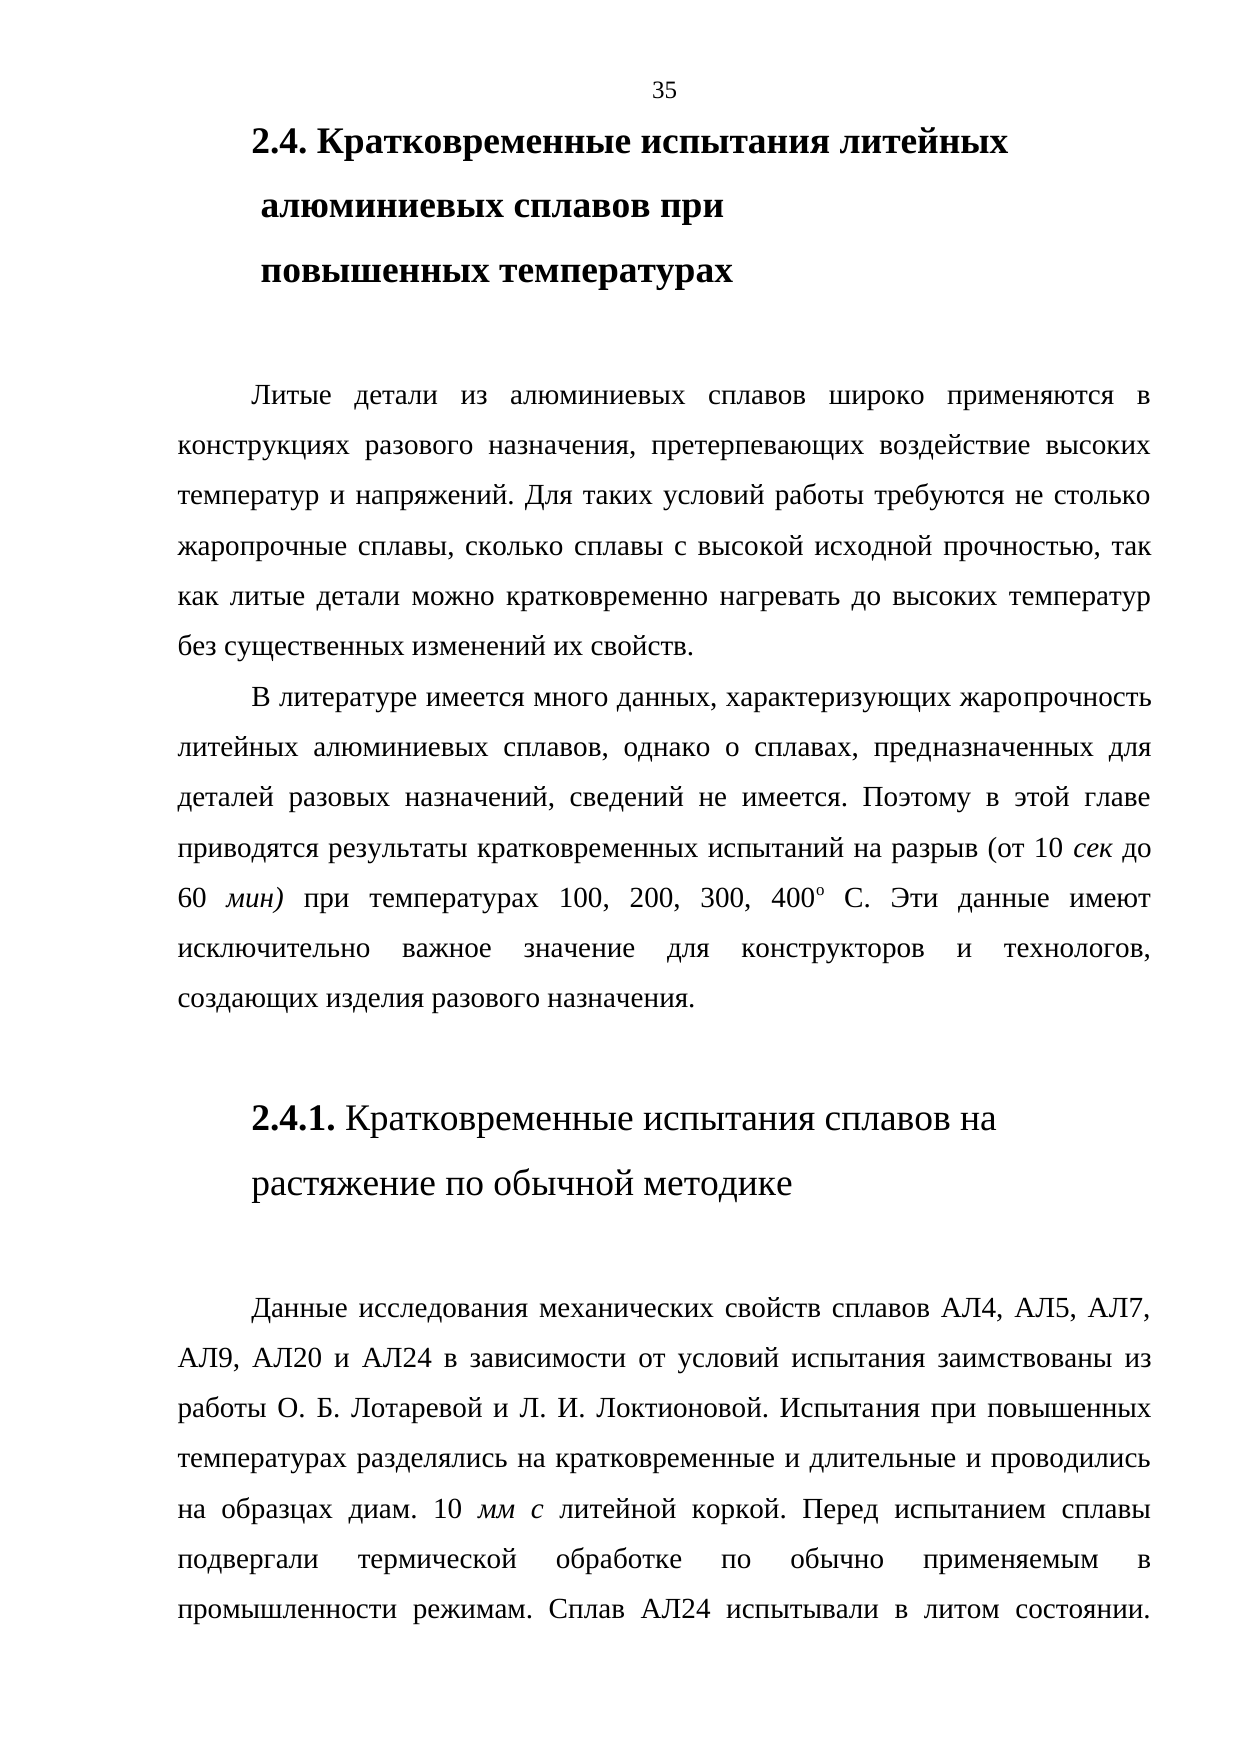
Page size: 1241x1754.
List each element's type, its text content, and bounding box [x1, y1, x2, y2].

text 2.4. Кратковременные испытания литейных [177, 118, 1152, 161]
text алюминиевых сплавов при [177, 183, 1152, 226]
text растяжение по обычной методике [177, 1160, 1152, 1203]
text повышенных температурах [177, 247, 1152, 291]
text Литые детали из алюминиевых сплавов широко применяются в конструкциях разового назначения, претерпевающих воздействие высоких температур и напряжений. Для таких условий работы требуются не столько жаропрочные сплавы, сколько сплавы с высокой исходной прочностью, так как литые детали можно кратковременно нагревать до высоких температур без существенных изменений их свойств. [177, 377, 1152, 662]
text В литературе имеется много данных, характеризующих жаропрочность литейных алюминиевых сплавов, однако о сплавах, предназначенных для деталей разовых назначений, сведений не имеется. Поэтому в этой главе приводятся результаты кратковременных испытаний на разрыв (от 10 сек до 60 мин) при температурах 100, 200, 300, 400о С. Эти данные имеют исключительно важное значение для конструкторов и технологов, создающих изделия разового назначения. [177, 679, 1152, 1014]
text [177, 1290, 1152, 1625]
text 2.4.1. Кратковременные испытания сплавов на [177, 1096, 1152, 1139]
